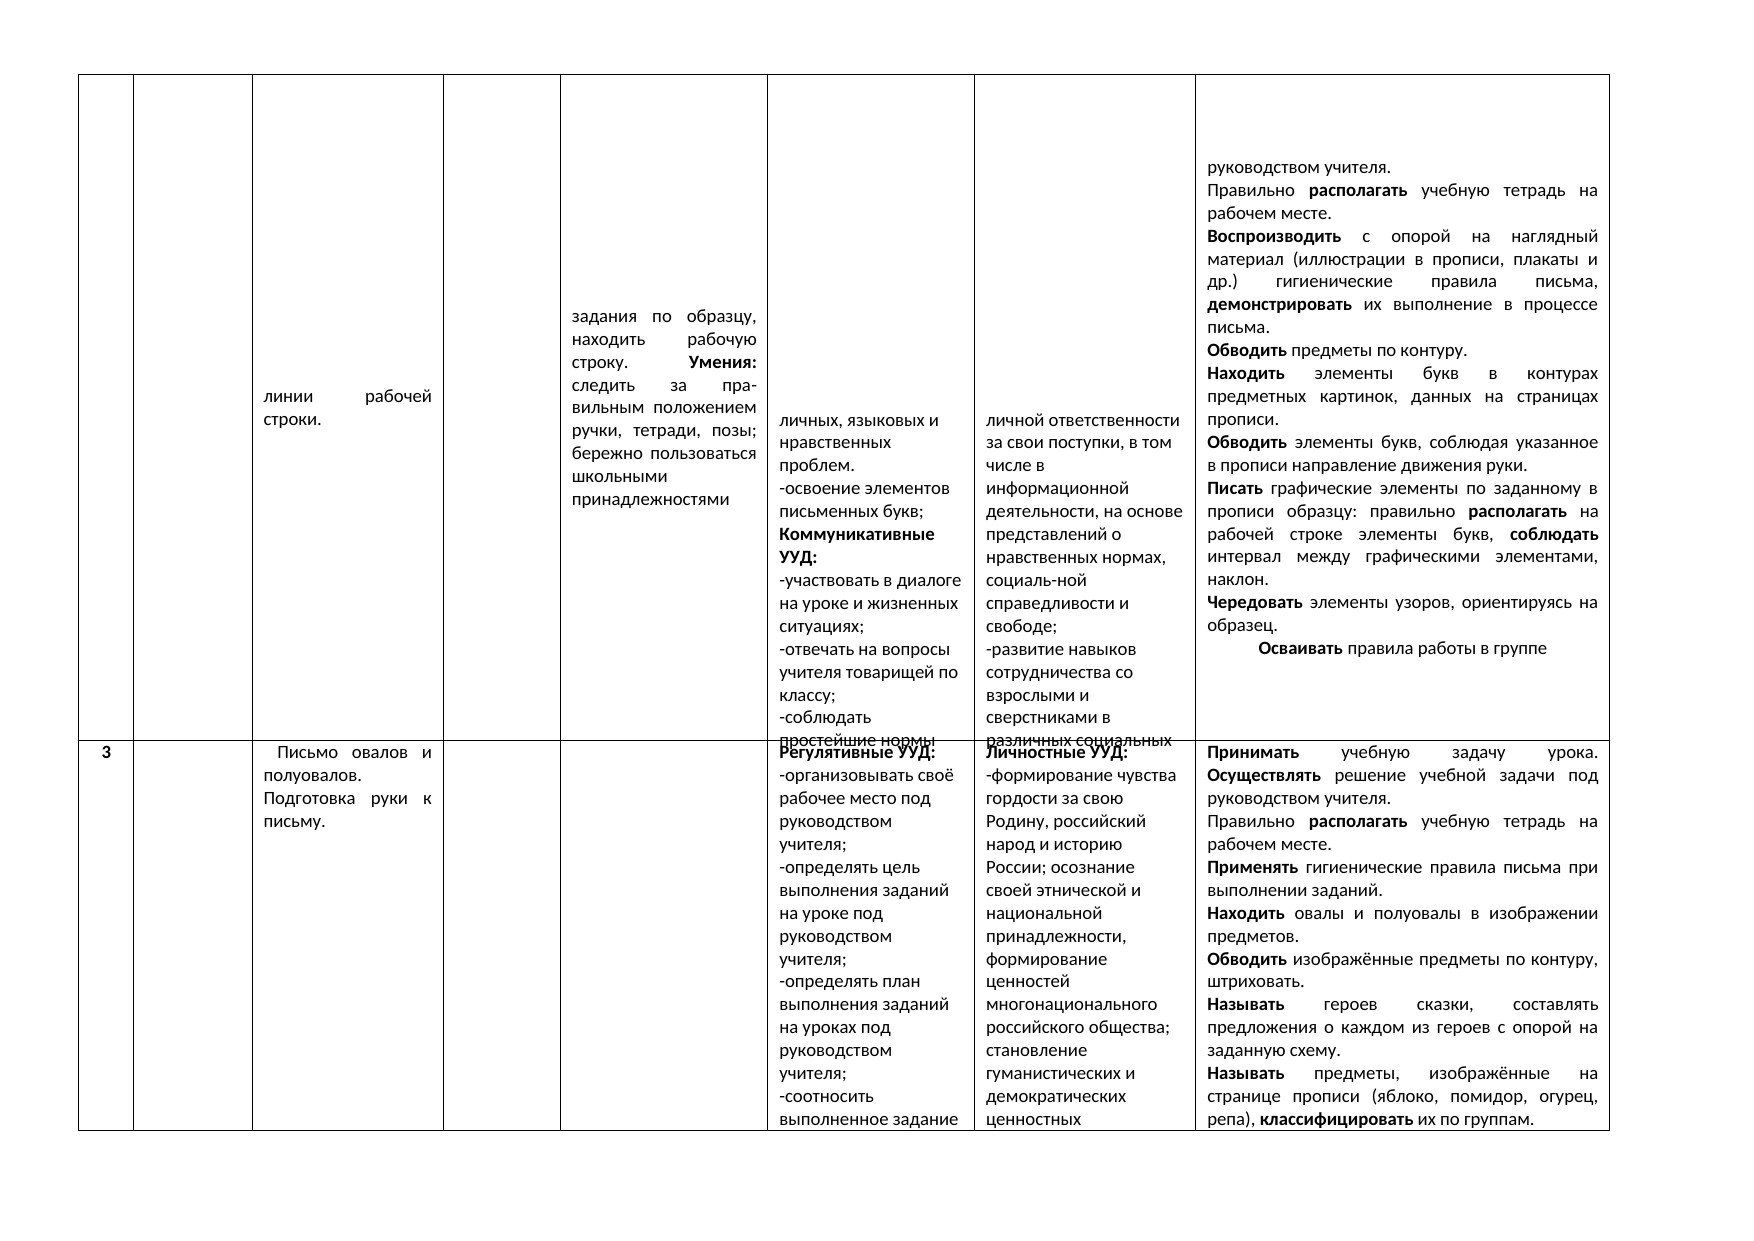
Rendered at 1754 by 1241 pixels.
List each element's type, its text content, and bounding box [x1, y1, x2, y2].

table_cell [768, 741, 974, 1130]
table_cell [444, 741, 560, 1130]
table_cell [253, 741, 443, 1130]
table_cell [561, 75, 767, 739]
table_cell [1196, 75, 1609, 739]
table_cell 3 [79, 741, 133, 1130]
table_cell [1196, 741, 1609, 1130]
table_cell [444, 75, 560, 739]
table_cell [134, 75, 252, 739]
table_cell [253, 75, 443, 739]
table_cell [975, 741, 1195, 1130]
table_cell [134, 741, 252, 1130]
table_cell [561, 741, 767, 1130]
table_cell 2 [79, 75, 133, 739]
